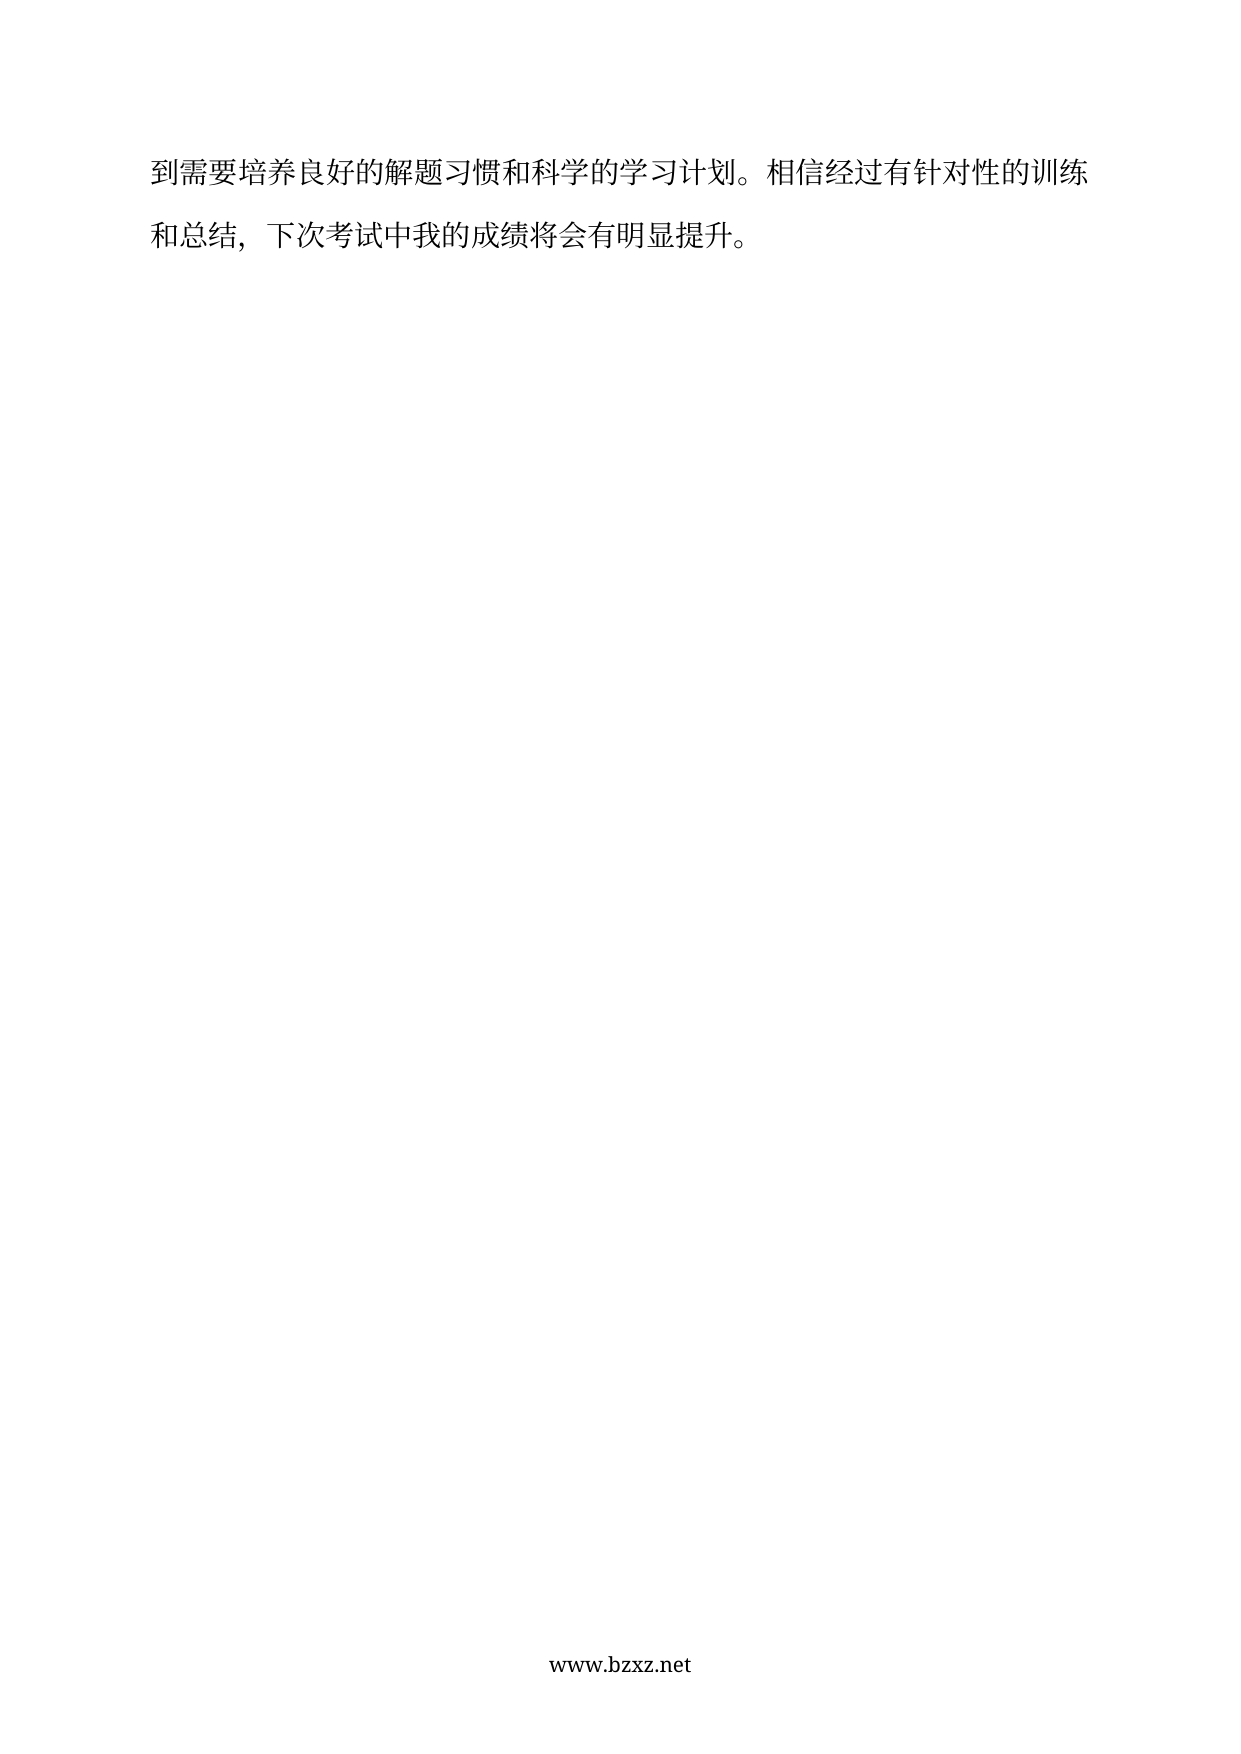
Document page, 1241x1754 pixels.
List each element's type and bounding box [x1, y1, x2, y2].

text [150, 150, 1090, 255]
